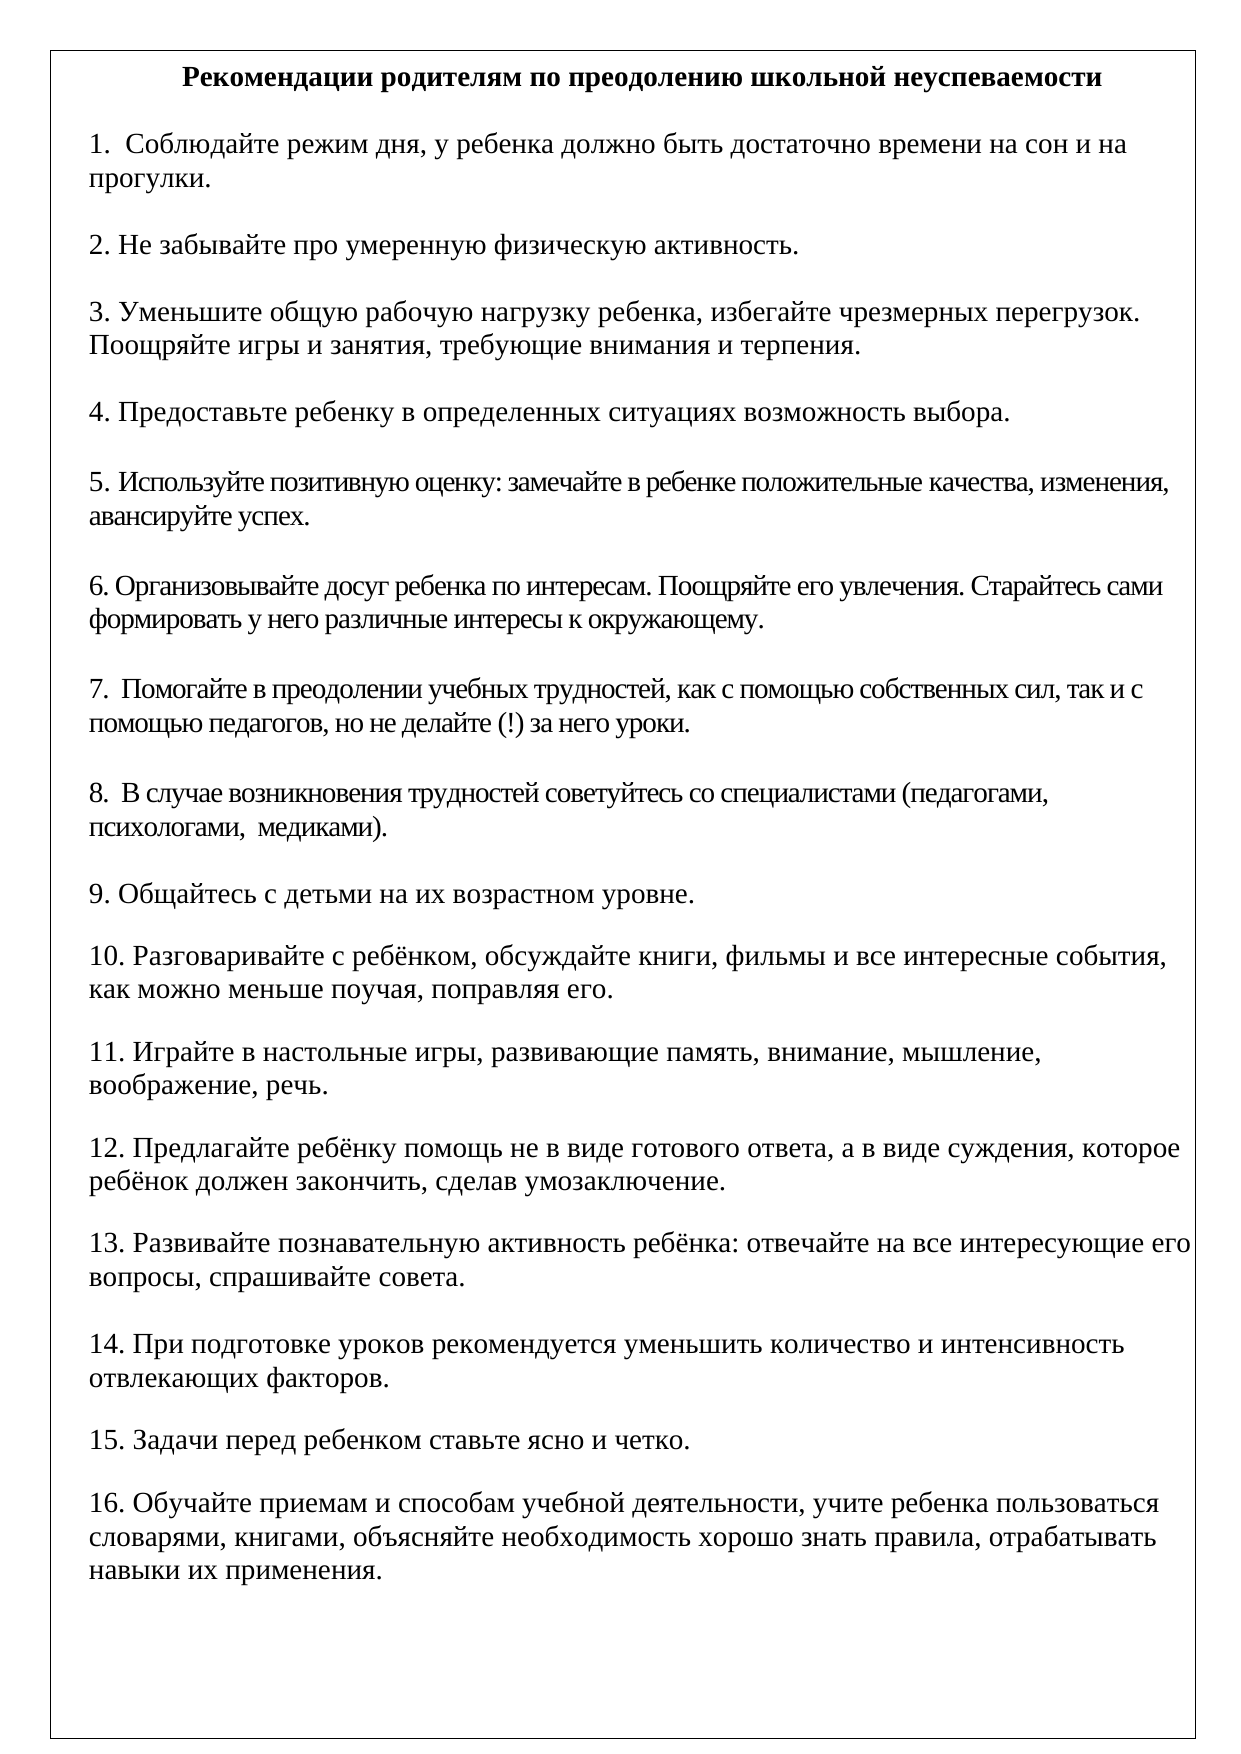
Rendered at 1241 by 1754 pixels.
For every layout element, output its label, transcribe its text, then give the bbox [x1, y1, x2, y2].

text 15. Задачи перед ребенком ставьте ясно и четко. [89, 1422, 1195, 1456]
text 2. Не забывайте про умеренную физическую активность. [89, 227, 1195, 260]
text 11. Играйте в настольные игры, развивающие память, внимание, мышление, воображение, речь. [89, 1034, 1195, 1130]
text 10. Разговаривайте с ребёнком, обсуждайте книги, фильмы и все интересные события, как можно меньше поучая, поправляя его. [89, 938, 1195, 1034]
text 1. Соблюдайте режим дня, у ребенка должно быть достаточно времени на сон и на прогулки. [89, 126, 1195, 193]
text 12. Предлагайте ребёнку помощь не в виде готового ответа, а в виде суждения, которое ребёнок должен закончить, сделав умозаключение. [89, 1130, 1195, 1226]
text 14. При подготовке уроков рекомендуется уменьшить количество и интенсивность отвлекающих факторов. [89, 1326, 1195, 1393]
text 6. Организовывайте досуг ребенка по интересам. Поощряйте его увлечения. Старайтесь сами формировать у него различные интересы к окружающему. [89, 568, 1195, 635]
text Рекомендации родителям по преодолению школьной неуспеваемости [89, 59, 1195, 93]
text 9. Общайтесь с детьми на их возрастном уровне. [89, 876, 1195, 938]
text 4. Предоставьте ребенку в определенных ситуациях возможность выбора. [89, 394, 1195, 428]
text 3. Уменьшите общую рабочую нагрузку ребенка, избегайте чрезмерных перегрузок. Поощряйте игры и занятия, требующие внимания и терпения. [89, 294, 1195, 361]
text 5. Используйте позитивную оценку: замечайте в ребенке положительные качества, изменения, авансируйте успех. [89, 464, 1195, 532]
text 13. Развивайте познавательную активность ребёнка: отвечайте на все интересующие его вопросы, спрашивайте совета. [89, 1226, 1195, 1293]
text 7. Помогайте в преодолении учебных трудностей, как с помощью собственных сил, так и с помощью педагогов, но не делайте (!) за него уроки. [89, 672, 1195, 739]
text 8. В случае возникновения трудностей советуйтесь со специалистами (педагогами, психологами, медиками). [89, 775, 1195, 842]
text 16. Обучайте приемам и способам учебной деятельности, учите ребенка пользоваться словарями, книгами, объясняйте необходимость хорошо знать правила, отрабатывать навыки их применения. [89, 1485, 1195, 1586]
